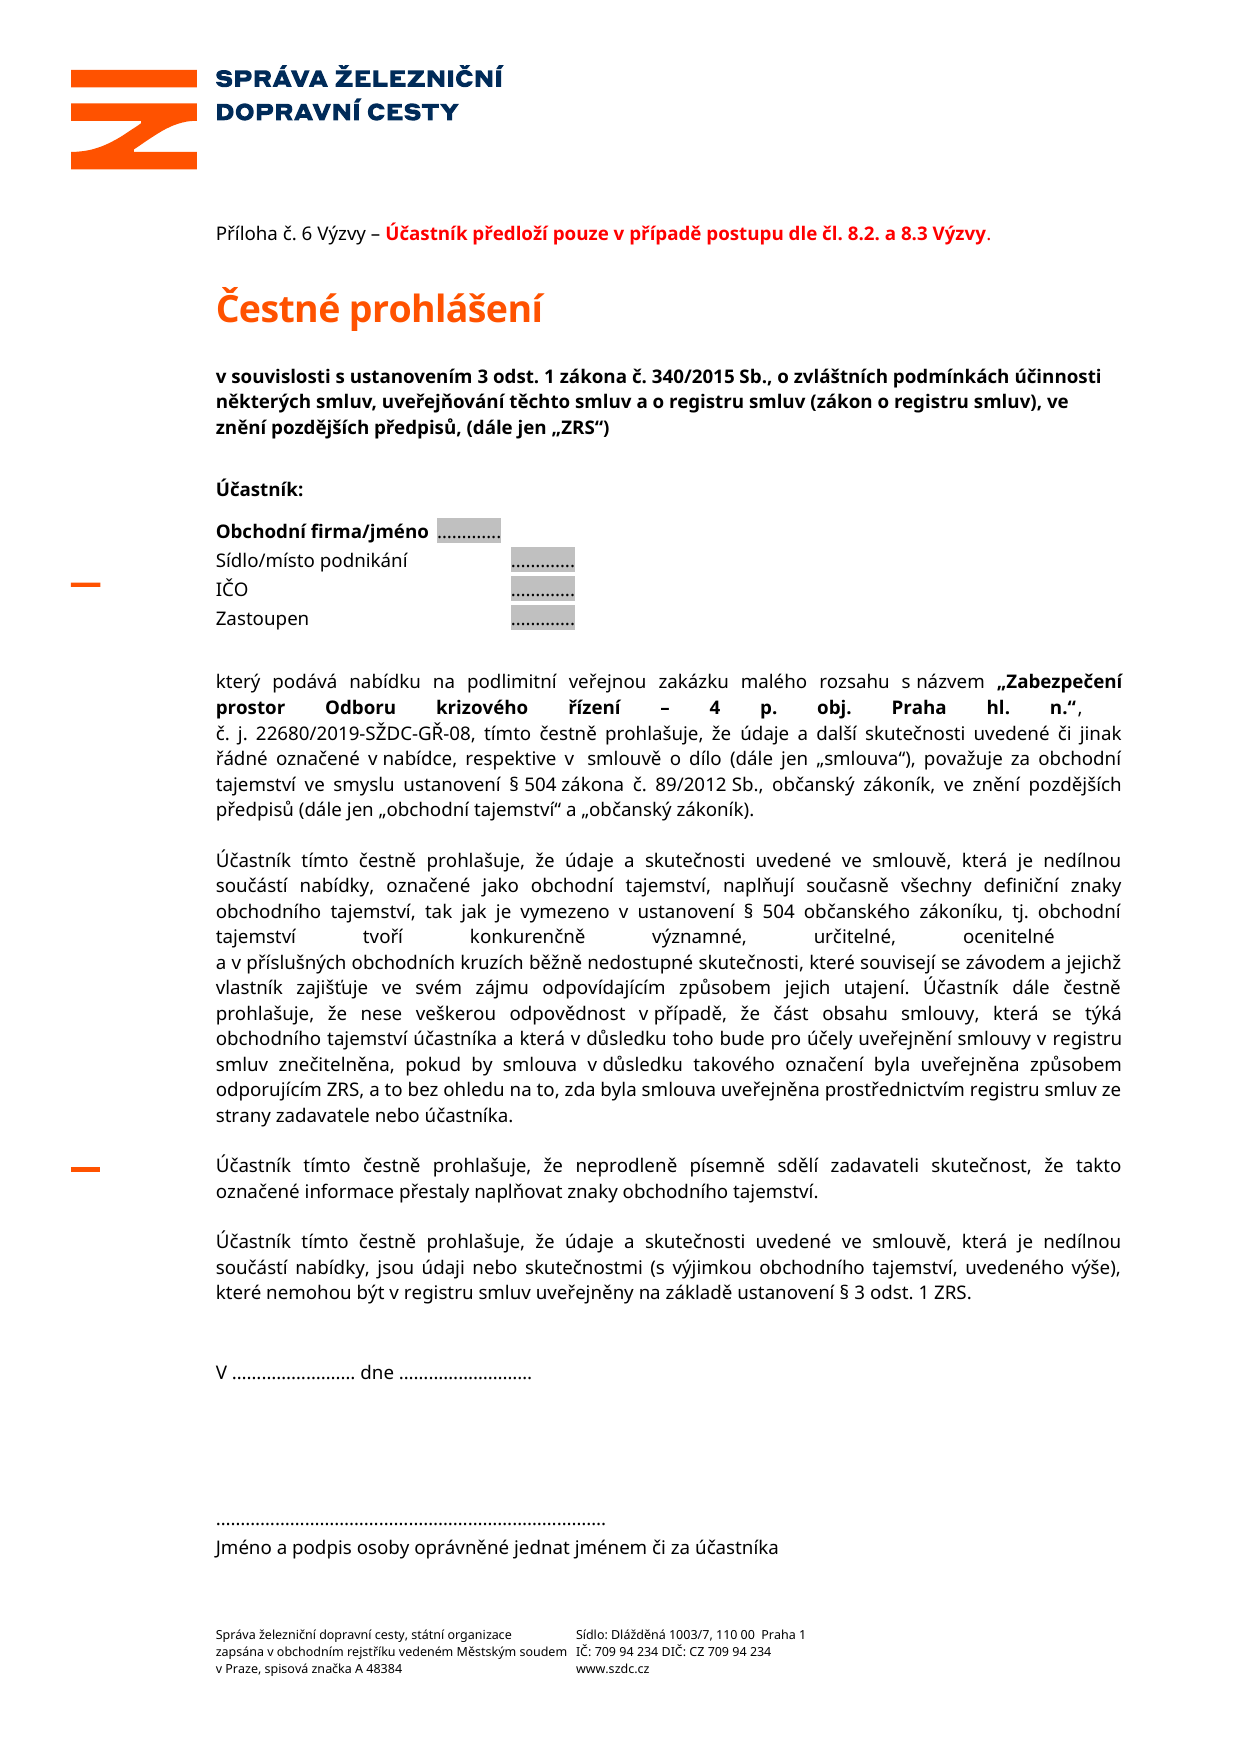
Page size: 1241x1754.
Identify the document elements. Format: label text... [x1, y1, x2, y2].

text který podává nabídku na podlimitní veřejnou zakázku malého rozsahu s názvem „Zabezpečení prostor Odboru krizového řízení – 4 p. obj. Praha hl. n.“, č. j. 22680/2019-SŽDC-GŘ-08, tímto čestně prohlašuje, že údaje a další skutečnosti uvedené či jinak řádné označené v nabídce, respektive v smlouvě o dílo (dále jen „smlouva“), považuje za obchodní tajemství ve smyslu ustanovení § 504 zákona č. 89/2012 Sb., občanský zákoník, ve znění pozdějších předpisů (dále jen „obchodní tajemství“ a „občanský zákoník). [216, 669, 1122, 822]
text IČO …………. [216, 573, 1122, 602]
text V ………………….… dne ……………………… [216, 1356, 1121, 1385]
text Obchodní firma/jméno …………. [216, 515, 1122, 544]
text Jméno a podpis osoby oprávněné jednat jménem či za účastníka [216, 1531, 1121, 1560]
text Účastník tímto čestně prohlašuje, že údaje a skutečnosti uvedené ve smlouvě, která je nedílnou součástí nabídky, označené jako obchodní tajemství, naplňují současně všechny definiční znaky obchodního tajemství, tak jak je vymezeno v ustanovení § 504 občanského zákoníku, tj. obchodní tajemství tvoří konkurenčně významné, určitelné, ocenitelné a v příslušných obchodních kruzích běžně nedostupné skutečnosti, které souvisejí se závodem a jejichž vlastník zajišťuje ve svém zájmu odpovídajícím způsobem jejich utajení. Účastník dále čestně prohlašuje, že nese veškerou odpovědnost v případě, že část obsahu smlouvy, která se týká obchodního tajemství účastníka a která v důsledku toho bude pro účely uveřejnění smlouvy v registru smluv znečitelněna, pokud by smlouva v důsledku takového označení byla uveřejněna způsobem odporujícím ZRS, a to bez ohledu na to, zda byla smlouva uveřejněna prostřednictvím registru smluv ze strany zadavatele nebo účastníka. [216, 847, 1122, 1128]
text Účastník tímto čestně prohlašuje, že údaje a skutečnosti uvedené ve smlouvě, která je nedílnou součástí nabídky, jsou údaji nebo skutečnostmi (s výjimkou obchodního tajemství, uvedeného výše), které nemohou být v registru smluv uveřejněny na základě ustanovení § 3 odst. 1 ZRS. [216, 1229, 1122, 1305]
text Příloha č. 6 Výzvy – Účastník předloží pouze v případě postupu dle čl. 8.2. a 8.3 Výzvy. [216, 221, 1122, 246]
text ……………………………………………………………………. [216, 1502, 1121, 1531]
text v souvislosti s ustanovením 3 odst. 1 zákona č. 340/2015 Sb., o zvláštních podmínkách účinnosti některých smluv, uveřejňování těchto smluv a o registru smluv (zákon o registru smluv), ve znění pozdějších předpisů, (dále jen „ZRS“) [216, 363, 1122, 440]
text Účastník: [216, 471, 1122, 502]
text Účastník tímto čestně prohlašuje, že neprodleně písemně sdělí zadavateli skutečnost, že takto označené informace přestaly naplňovat znaky obchodního tajemství. [216, 1153, 1122, 1204]
text Sídlo/místo podnikání …………. [216, 544, 1122, 573]
subtitle Čestné prohlášení [216, 282, 1122, 333]
text Zastoupen …………. [216, 602, 1122, 631]
